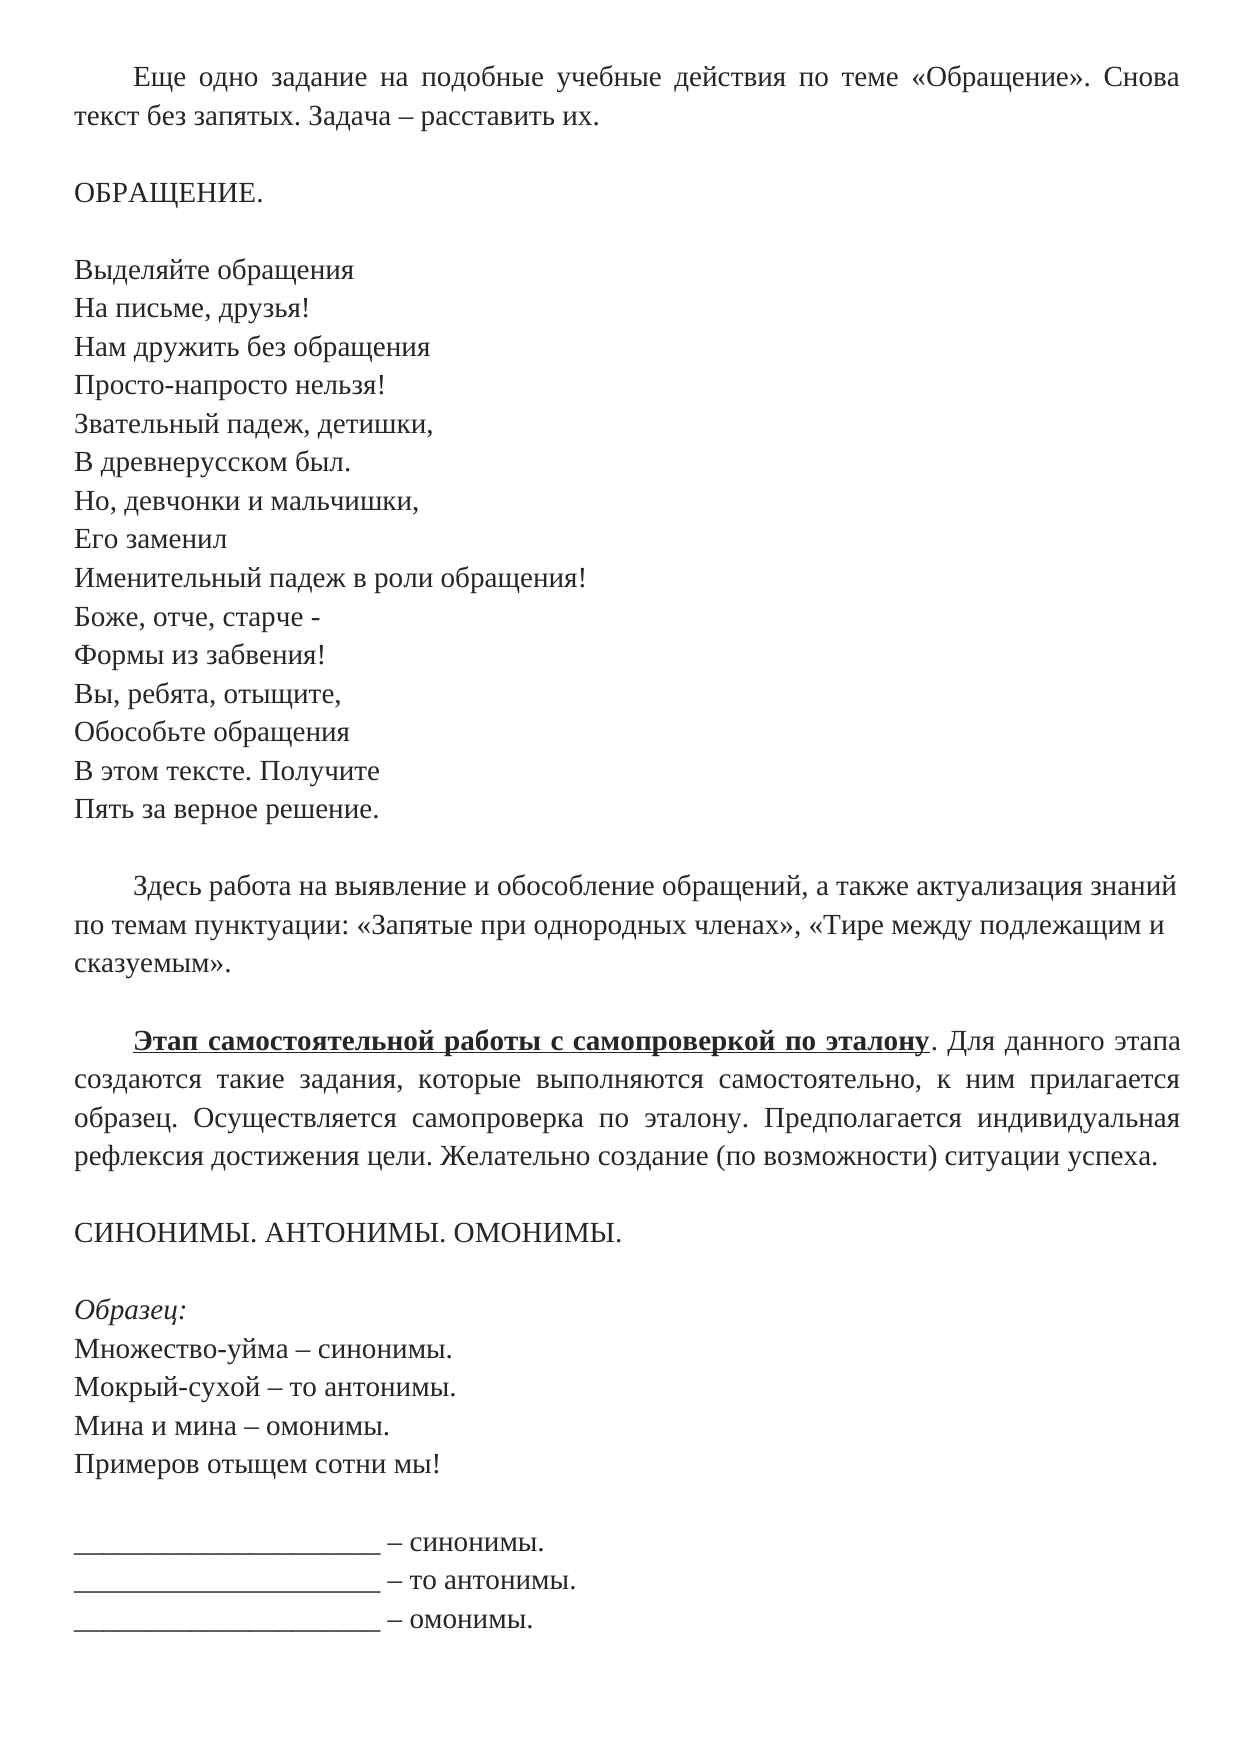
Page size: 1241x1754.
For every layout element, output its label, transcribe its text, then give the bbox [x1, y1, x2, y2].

text _____________________ – то антонимы. [74, 1562, 1181, 1596]
text Выделяйте обращения [74, 252, 1181, 285]
text Этап самостоятельной работы с самопроверкой по эталону. Для данного этапа создаются такие задания, которые выполняются самостоятельно, к ним прилагается образец. Осуществляется самопроверка по эталону. Предполагается индивидуальная рефлексия достижения цели. Желательно создание (по возможности) ситуации успеха. [74, 1023, 1181, 1172]
text Формы из забвения! [74, 637, 1181, 671]
text Множество-уйма – синонимы. [74, 1331, 1181, 1364]
text Мокрый-сухой – то антонимы. [74, 1369, 1181, 1403]
text Именительный падеж в роли обращения! [74, 560, 1181, 594]
text Боже, отче, старче - [74, 599, 1181, 632]
text Его заменил [74, 522, 1181, 555]
text Примеров отыщем сотни мы! [74, 1447, 1181, 1480]
text Еще одно задание на подобные учебные действия по теме «Обращение». Снова текст без запятых. Задача – расставить их. [74, 59, 1181, 131]
text Вы, ребята, отыщите, [74, 676, 1181, 709]
text Звательный падеж, детишки, [74, 406, 1181, 439]
text Образец: [74, 1292, 1181, 1326]
text ОБРАЩЕНИЕ. [74, 175, 1181, 208]
text Обособьте обращения [74, 714, 1181, 748]
text Мина и мина – омонимы. [74, 1408, 1181, 1442]
text В этом тексте. Получите [74, 753, 1181, 786]
text Здесь работа на выявление и обособление обращений, а также актуализация знаний по темам пунктуации: «Запятые при однородных членах», «Тире между подлежащим и сказуемым». [74, 868, 1181, 979]
text Пять за верное решение. [74, 791, 1181, 825]
text СИНОНИМЫ. АНТОНИМЫ. ОМОНИМЫ. [74, 1215, 1181, 1249]
text Просто-напросто нельзя! [74, 367, 1181, 401]
text В древнерусском был. [74, 444, 1181, 478]
text Но, девчонки и мальчишки, [74, 483, 1181, 517]
text На письме, друзья! Нам дружить без обращения [74, 290, 1181, 362]
text _____________________ – синонимы. [74, 1524, 1181, 1557]
text _____________________ – омонимы. [74, 1601, 1181, 1634]
